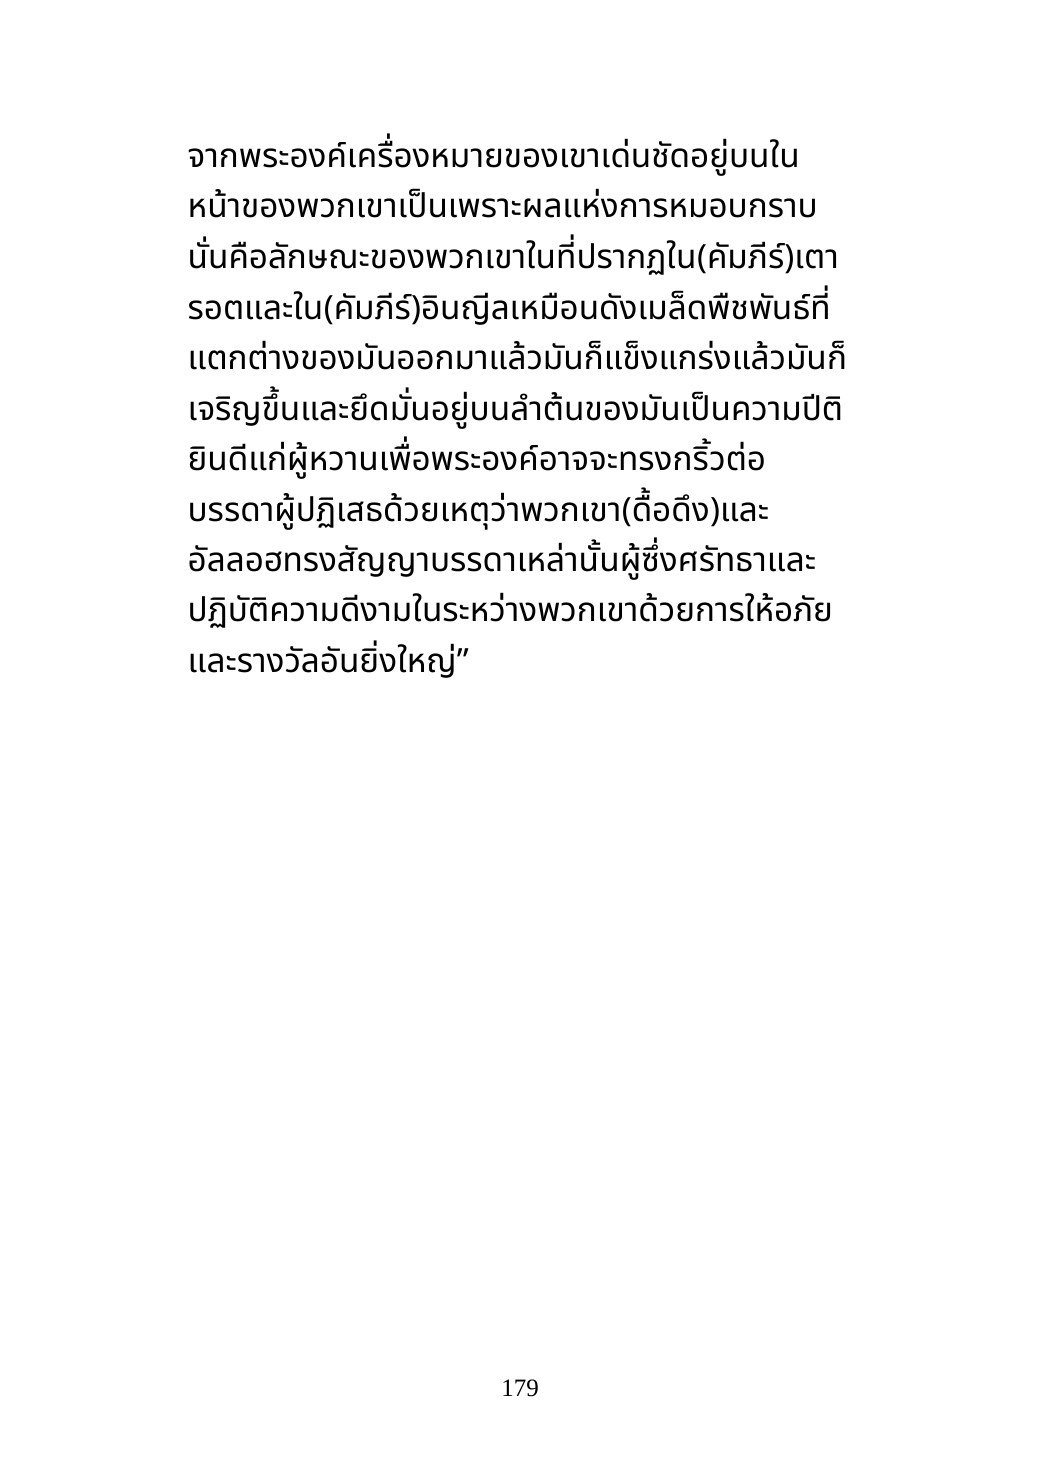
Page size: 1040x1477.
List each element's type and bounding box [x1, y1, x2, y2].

text [187, 132, 852, 687]
